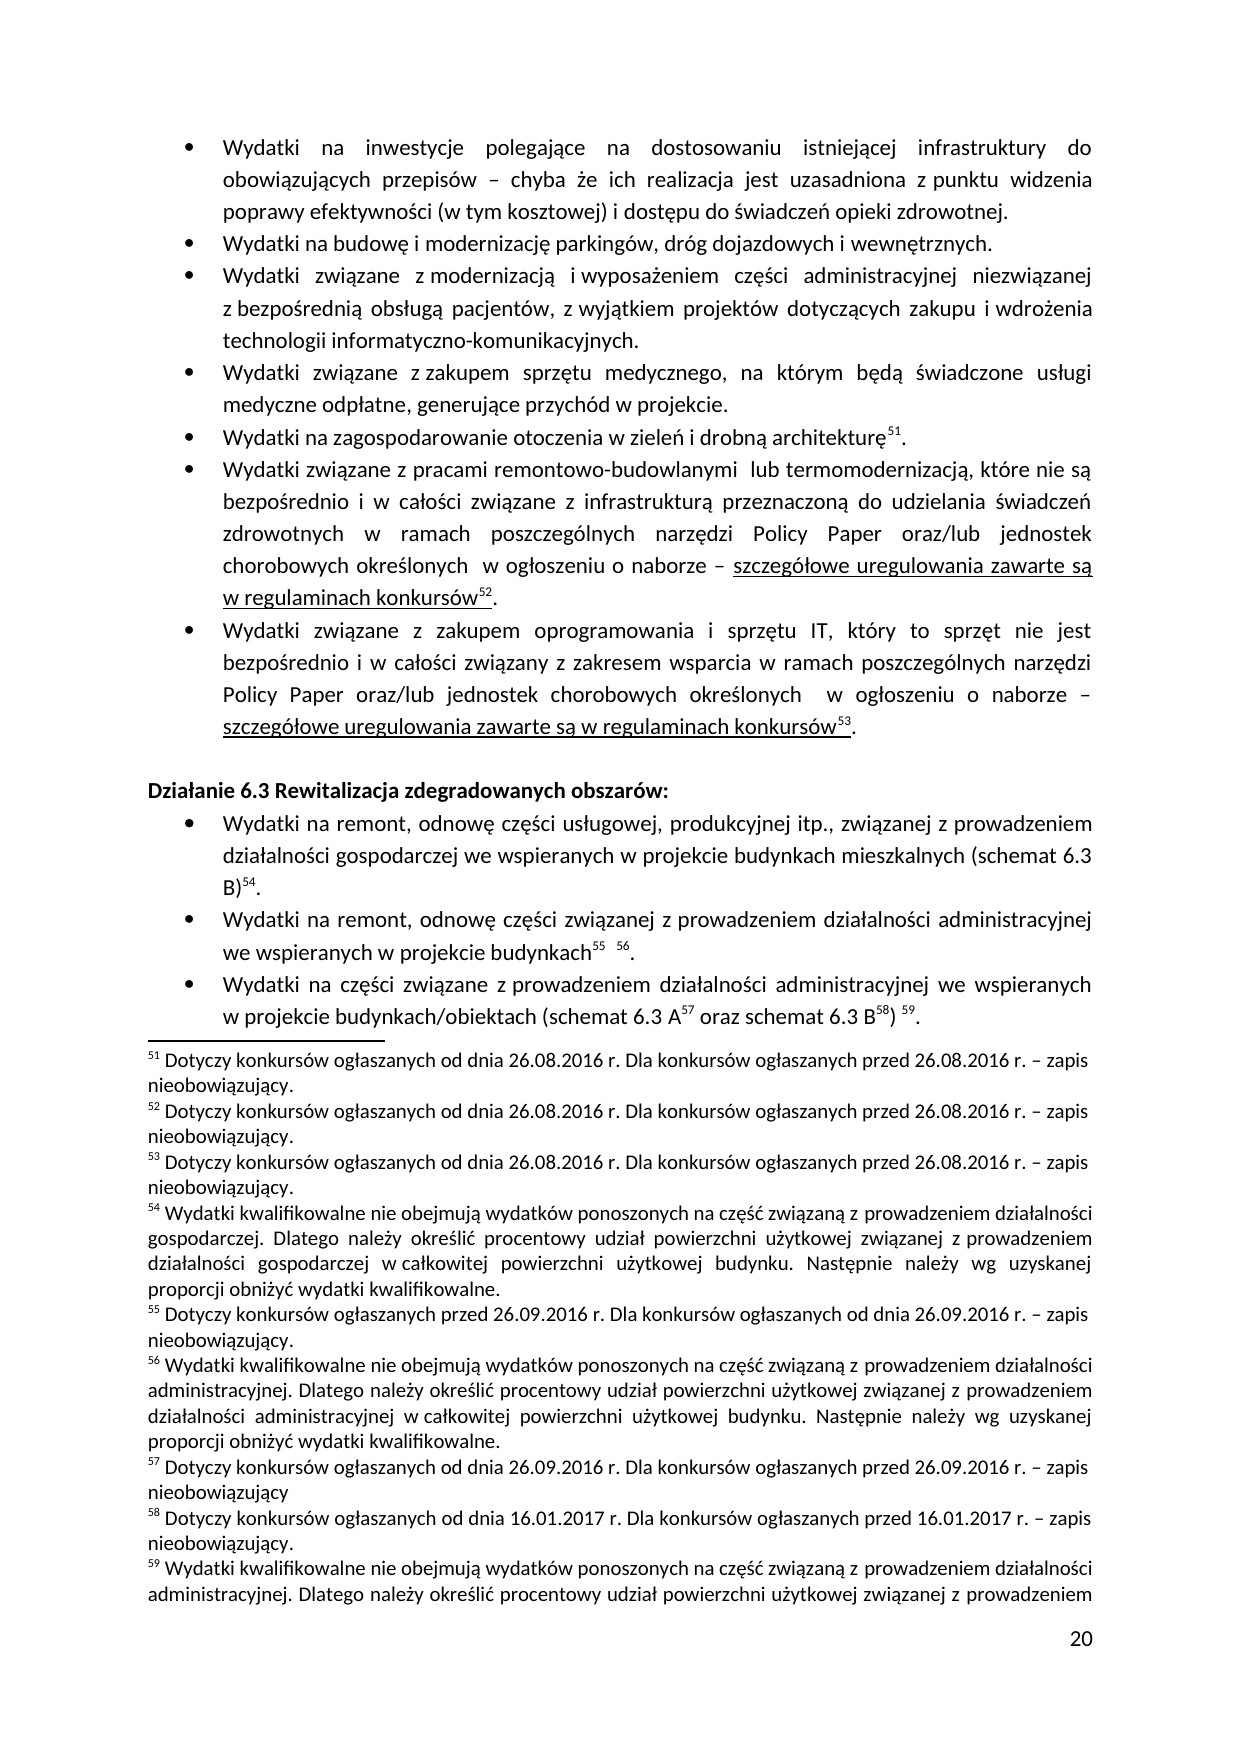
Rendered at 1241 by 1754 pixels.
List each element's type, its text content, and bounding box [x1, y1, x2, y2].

list Wydatki na remont, odnowę części usługowej, produkcyjnej itp., związanej z prowadzeniem działalności gospodarczej we wspieranych w projekcie budynkach mieszkalnych (schemat 6.3 B). [185, 809, 1093, 901]
list Wydatki na części związane z prowadzeniem działalności administracyjnej we wspieranych w projekcie budynkach/obiektach (schemat 6.3 A oraz schemat 6.3 B) . [185, 970, 1093, 1030]
list Wydatki związane z modernizacją i wyposażeniem części administracyjnej niezwiązanej z bezpośrednią obsługą pacjentów, z wyjątkiem projektów dotyczących zakupu i wdrożenia technologii informatyczno-komunikacyjnych. [185, 262, 1093, 354]
list Wydatki związane z zakupem oprogramowania i sprzętu IT, który to sprzęt nie jest bezpośrednio i w całości związany z zakresem wsparcia w ramach poszczególnych narzędzi Policy Paper oraz/lub jednostek chorobowych określonych w ogłoszeniu o naborze – szczegółowe uregulowania zawarte są w regulaminach konkursów. [185, 616, 1093, 740]
list Wydatki na inwestycje polegające na dostosowaniu istniejącej infrastruktury do obowiązujących przepisów – chyba że ich realizacja jest uzasadniona z punktu widzenia poprawy efektywności (w tym kosztowej) i dostępu do świadczeń opieki zdrowotnej. [185, 133, 1093, 225]
list Wydatki na remont, odnowę części związanej z prowadzeniem działalności administracyjnej we wspieranych w projekcie budynkach . [185, 905, 1093, 966]
list Wydatki związane z zakupem sprzętu medycznego, na którym będą świadczone usługi medyczne odpłatne, generujące przychód w projekcie. [185, 358, 1093, 418]
list Wydatki związane z pracami remontowo-budowlanymi lub termomodernizacją, które nie są bezpośrednio i w całości związane z infrastrukturą przeznaczoną do udzielania świadczeń zdrowotnych w ramach poszczególnych narzędzi Policy Paper oraz/lub jednostek chorobowych określonych w ogłoszeniu o naborze – szczegółowe uregulowania zawarte są w regulaminach konkursów. [185, 455, 1093, 612]
list Wydatki na budowę i modernizację parkingów, dróg dojazdowych i wewnętrznych. [185, 229, 1093, 257]
list Wydatki na zagospodarowanie otoczenia w zieleń i drobną architekturę. [185, 423, 1093, 451]
list Działanie 6.3 Rewitalizacja zdegradowanych obszarów: [148, 777, 1093, 805]
